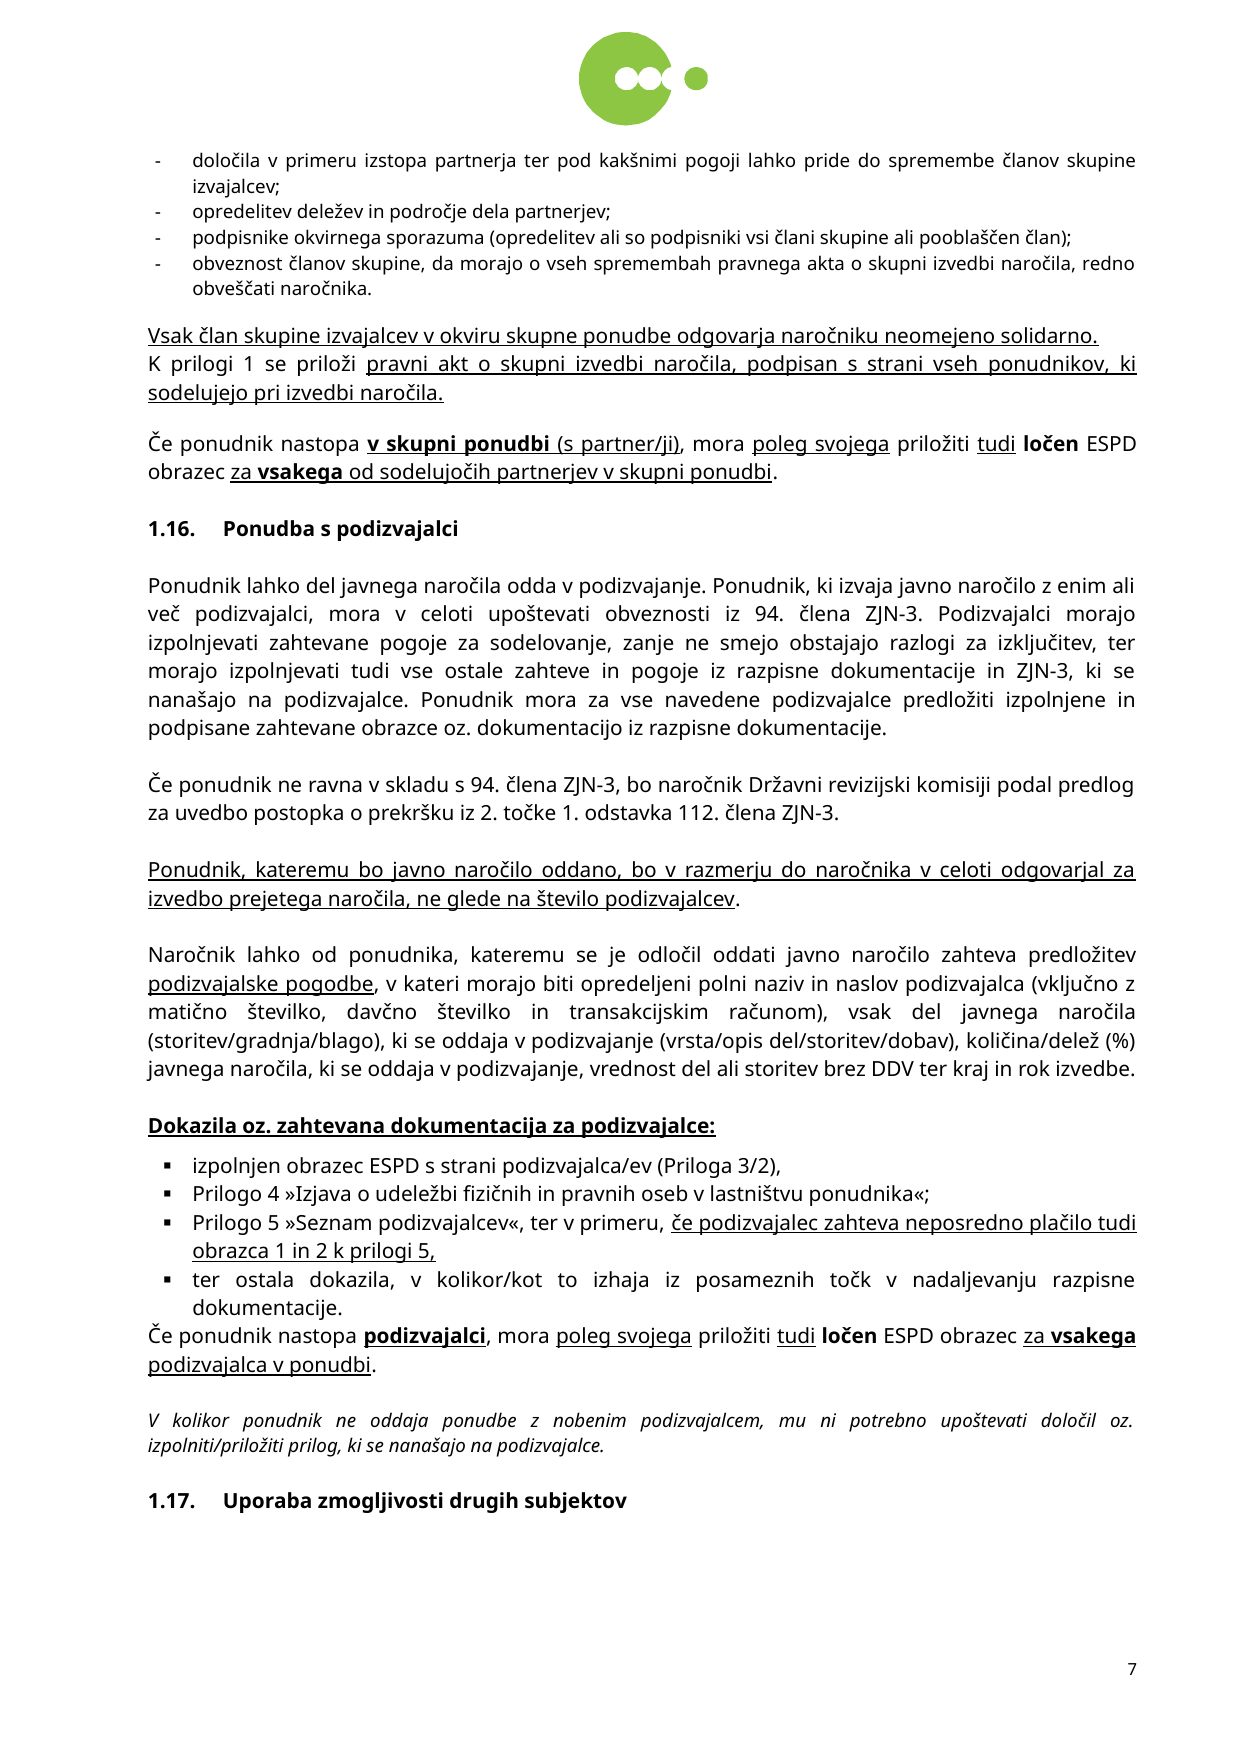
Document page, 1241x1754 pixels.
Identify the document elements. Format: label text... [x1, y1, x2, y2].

list izpolnjen obrazec ESPD s strani podizvajalca/ev (Priloga 3/2), [162, 1151, 1137, 1179]
text Ponudnik, kateremu bo javno naročilo oddano, bo v razmerju do naročnika v celoti odgovarjal za izvedbo prejetega naročila, ne glede na število podizvajalcev. [148, 855, 1137, 912]
text Če ponudnik nastopa podizvajalci, mora poleg svojega priložiti tudi ločen ESPD obrazec za vsakega podizvajalca v ponudbi. [148, 1322, 1137, 1378]
list podpisnike okvirnega sporazuma (opredelitev ali so podpisniki vsi člani skupine ali pooblaščen član); [154, 224, 1137, 250]
list določila v primeru izstopa partnerja ter pod kakšnimi pogoji lahko pride do spremembe članov skupine izvajalcev; [154, 148, 1137, 199]
text Če ponudnik ne ravna v skladu s 94. člena ZJN-3, bo naročnik Državni revizijski komisiji podal predlog za uvedbo postopka o prekršku iz 2. točke 1. odstavka 112. člena ZJN-3. [148, 770, 1137, 827]
list Uporaba zmogljivosti drugih subjektov [148, 1486, 1137, 1515]
text Ponudnik lahko del javnega naročila odda v podizvajanje. Ponudnik, ki izvaja javno naročilo z enim ali več podizvajalci, mora v celoti upoštevati obveznosti iz 94. člena ZJN-3. Podizvajalci morajo izpolnjevati zahtevane pogoje za sodelovanje, zanje ne smejo obstajajo razlogi za izključitev, ter morajo izpolnjevati tudi vse ostale zahteve in pogoje iz razpisne dokumentacije in ZJN-3, ki se nanašajo na podizvajalce. Ponudnik mora za vse navedene podizvajalce predložiti izpolnjene in podpisane zahtevane obrazce oz. dokumentacijo iz razpisne dokumentacije. [148, 571, 1137, 742]
text Vsak član skupine izvajalcev v okviru skupne ponudbe odgovarja naročniku neomejeno solidarno. [148, 321, 1137, 349]
text Če ponudnik nastopa v skupni ponudbi (s partner/ji), mora poleg svojega priložiti tudi ločen ESPD obrazec za vsakega od sodelujočih partnerjev v skupni ponudbi. [148, 429, 1137, 486]
list Ponudba s podizvajalci [148, 514, 1137, 542]
list opredelitev deležev in področje dela partnerjev; [154, 199, 1137, 224]
text V kolikor ponudnik ne oddaja ponudbe z nobenim podizvajalcem, mu ni potrebno upoštevati določil oz. izpolniti/priložiti prilog, ki se nanašajo na podizvajalce. [148, 1407, 1137, 1458]
text Naročnik lahko od ponudnika, kateremu se je odločil oddati javno naročilo zahteva predložitev podizvajalske pogodbe, v kateri morajo biti opredeljeni polni naziv in naslov podizvajalca (vključno z matično številko, davčno številko in transakcijskim računom), vsak del javnega naročila (storitev/gradnja/blago), ki se oddaja v podizvajanje (vrsta/opis del/storitev/dobav), količina/delež (%) javnega naročila, ki se oddaja v podizvajanje, vrednost del ali storitev brez DDV ter kraj in rok izvedbe. [148, 941, 1137, 1083]
list Prilogo 4 »Izjava o udeležbi fizičnih in pravnih oseb v lastništvu ponudnika«; [162, 1179, 1137, 1208]
list obveznost članov skupine, da morajo o vseh spremembah pravnega akta o skupni izvedbi naročila, redno obveščati naročnika. [154, 250, 1137, 301]
list ter ostala dokazila, v kolikor/kot to izhaja iz posameznih točk v nadaljevanju razpisne dokumentacije. [162, 1265, 1137, 1322]
text Dokazila oz. zahtevana dokumentacija za podizvajalce: [148, 1111, 1137, 1140]
text K prilogi 1 se priloži pravni akt o skupni izvedbi naročila, podpisan s strani vseh ponudnikov, ki sodelujejo pri izvedbi naročila. [148, 349, 1137, 406]
list Prilogo 5 »Seznam podizvajalcev«, ter v primeru, če podizvajalec zahteva neposredno plačilo tudi obrazca 1 in 2 k prilogi 5, [162, 1208, 1137, 1265]
